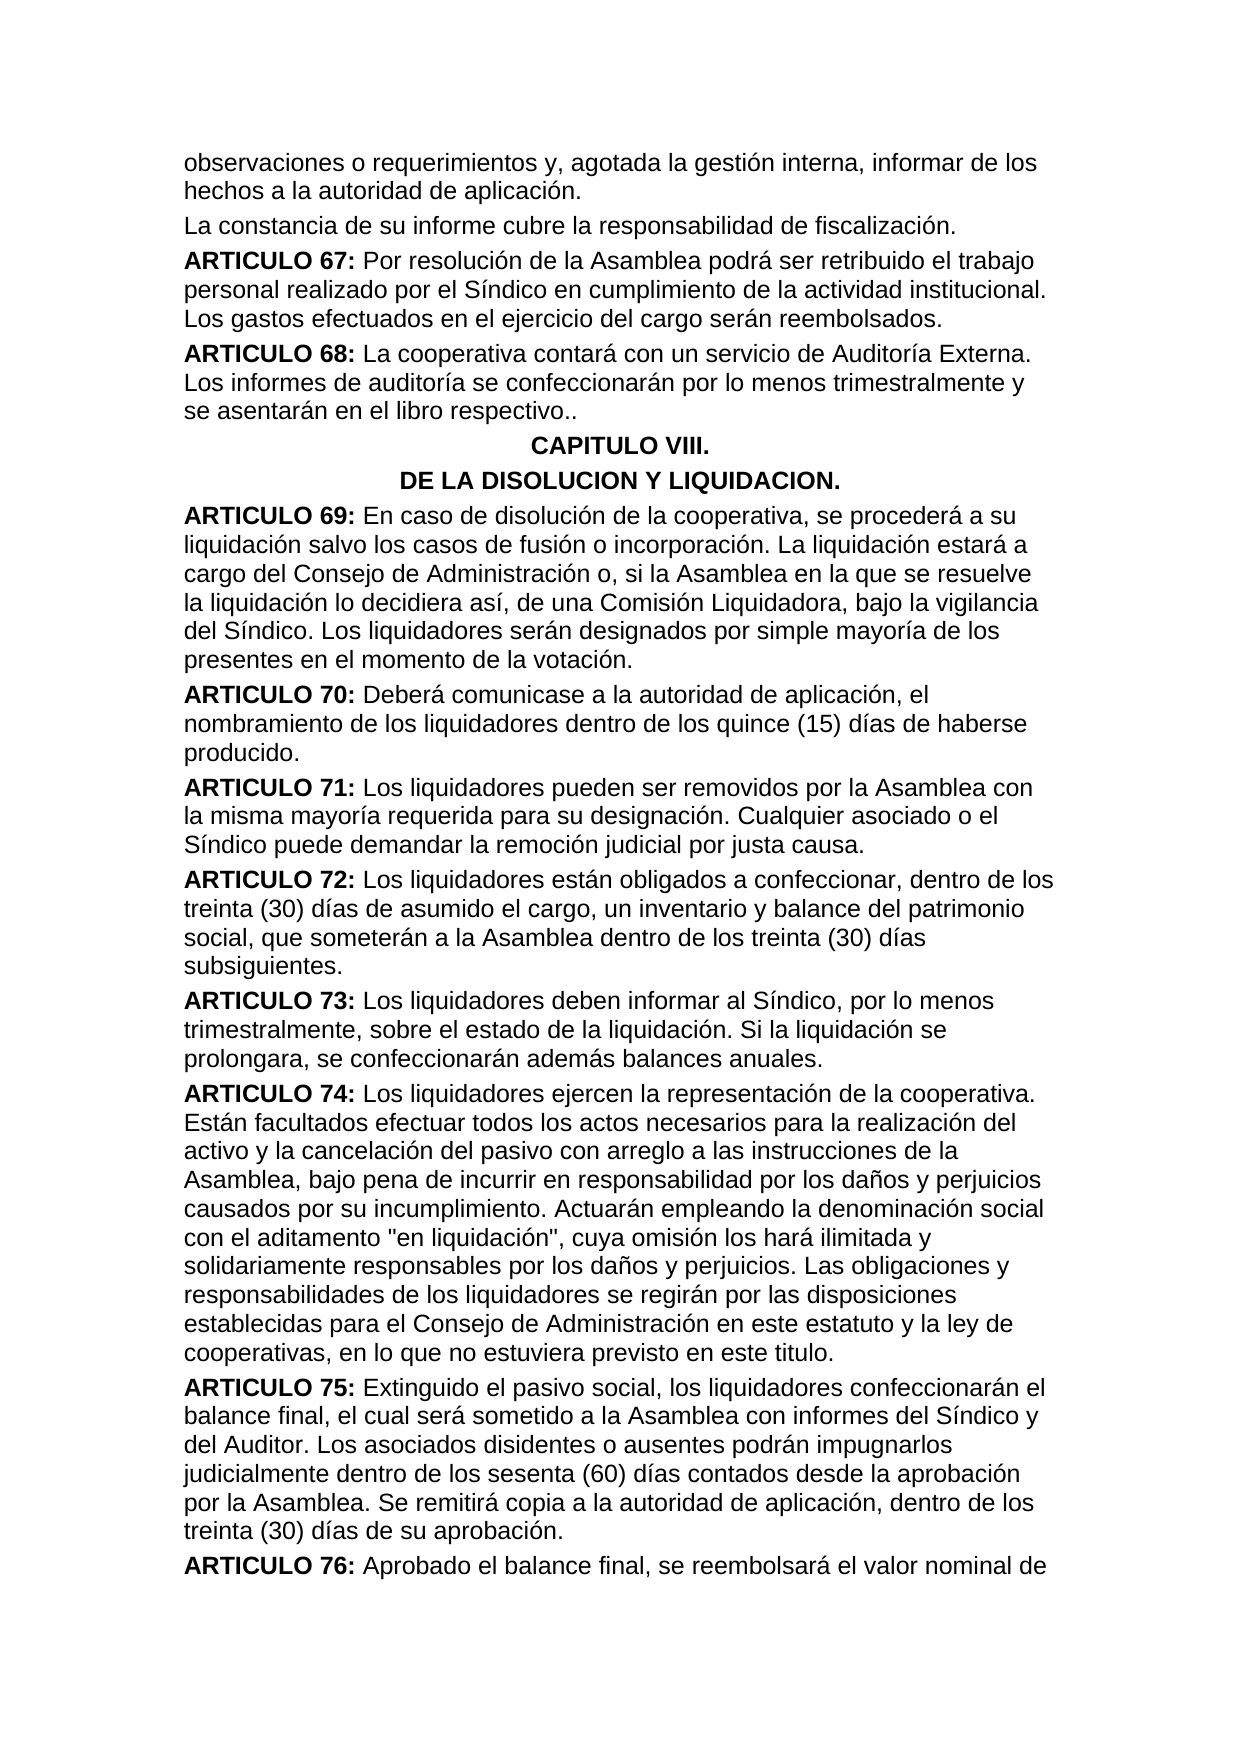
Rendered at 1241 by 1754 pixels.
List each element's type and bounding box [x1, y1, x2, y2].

table_cell [177, 148, 1063, 1580]
